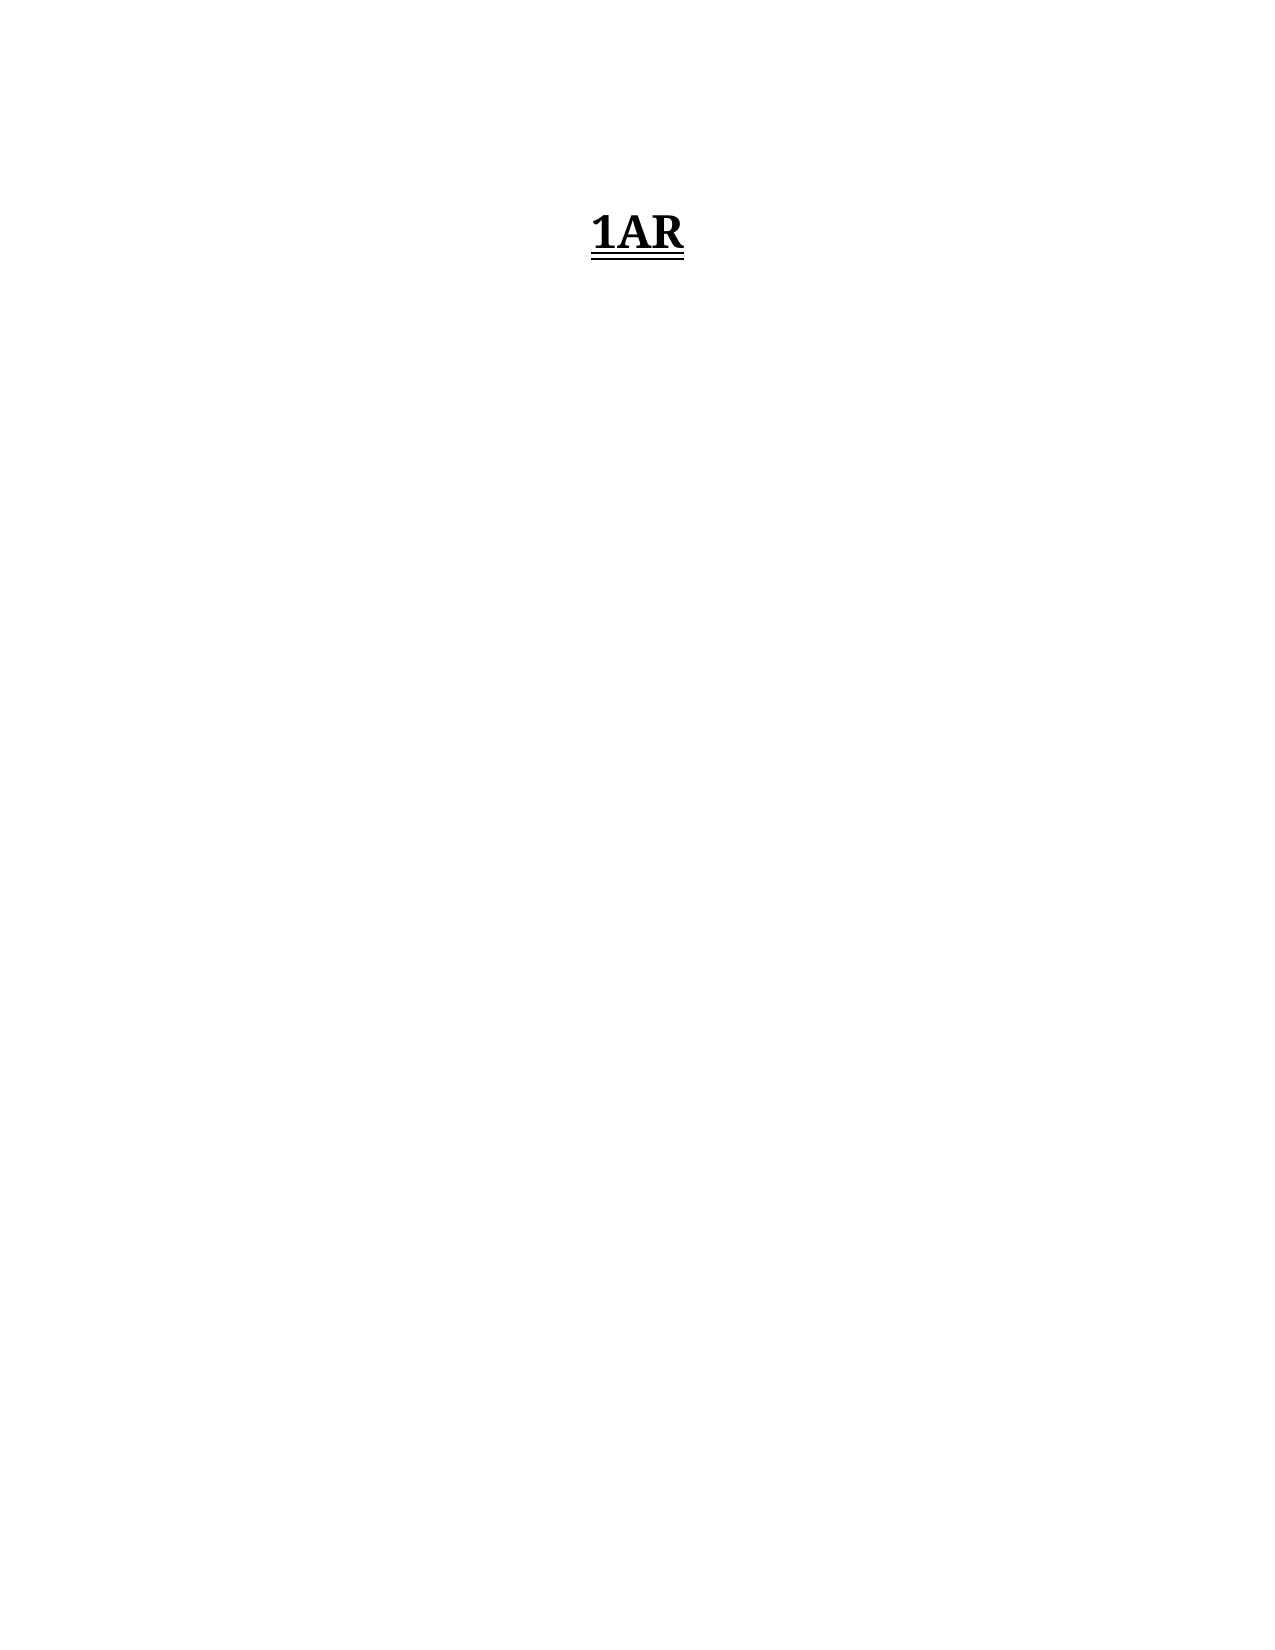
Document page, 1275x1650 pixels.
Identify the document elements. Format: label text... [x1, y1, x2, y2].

subtitle 1AR [150, 200, 1125, 262]
